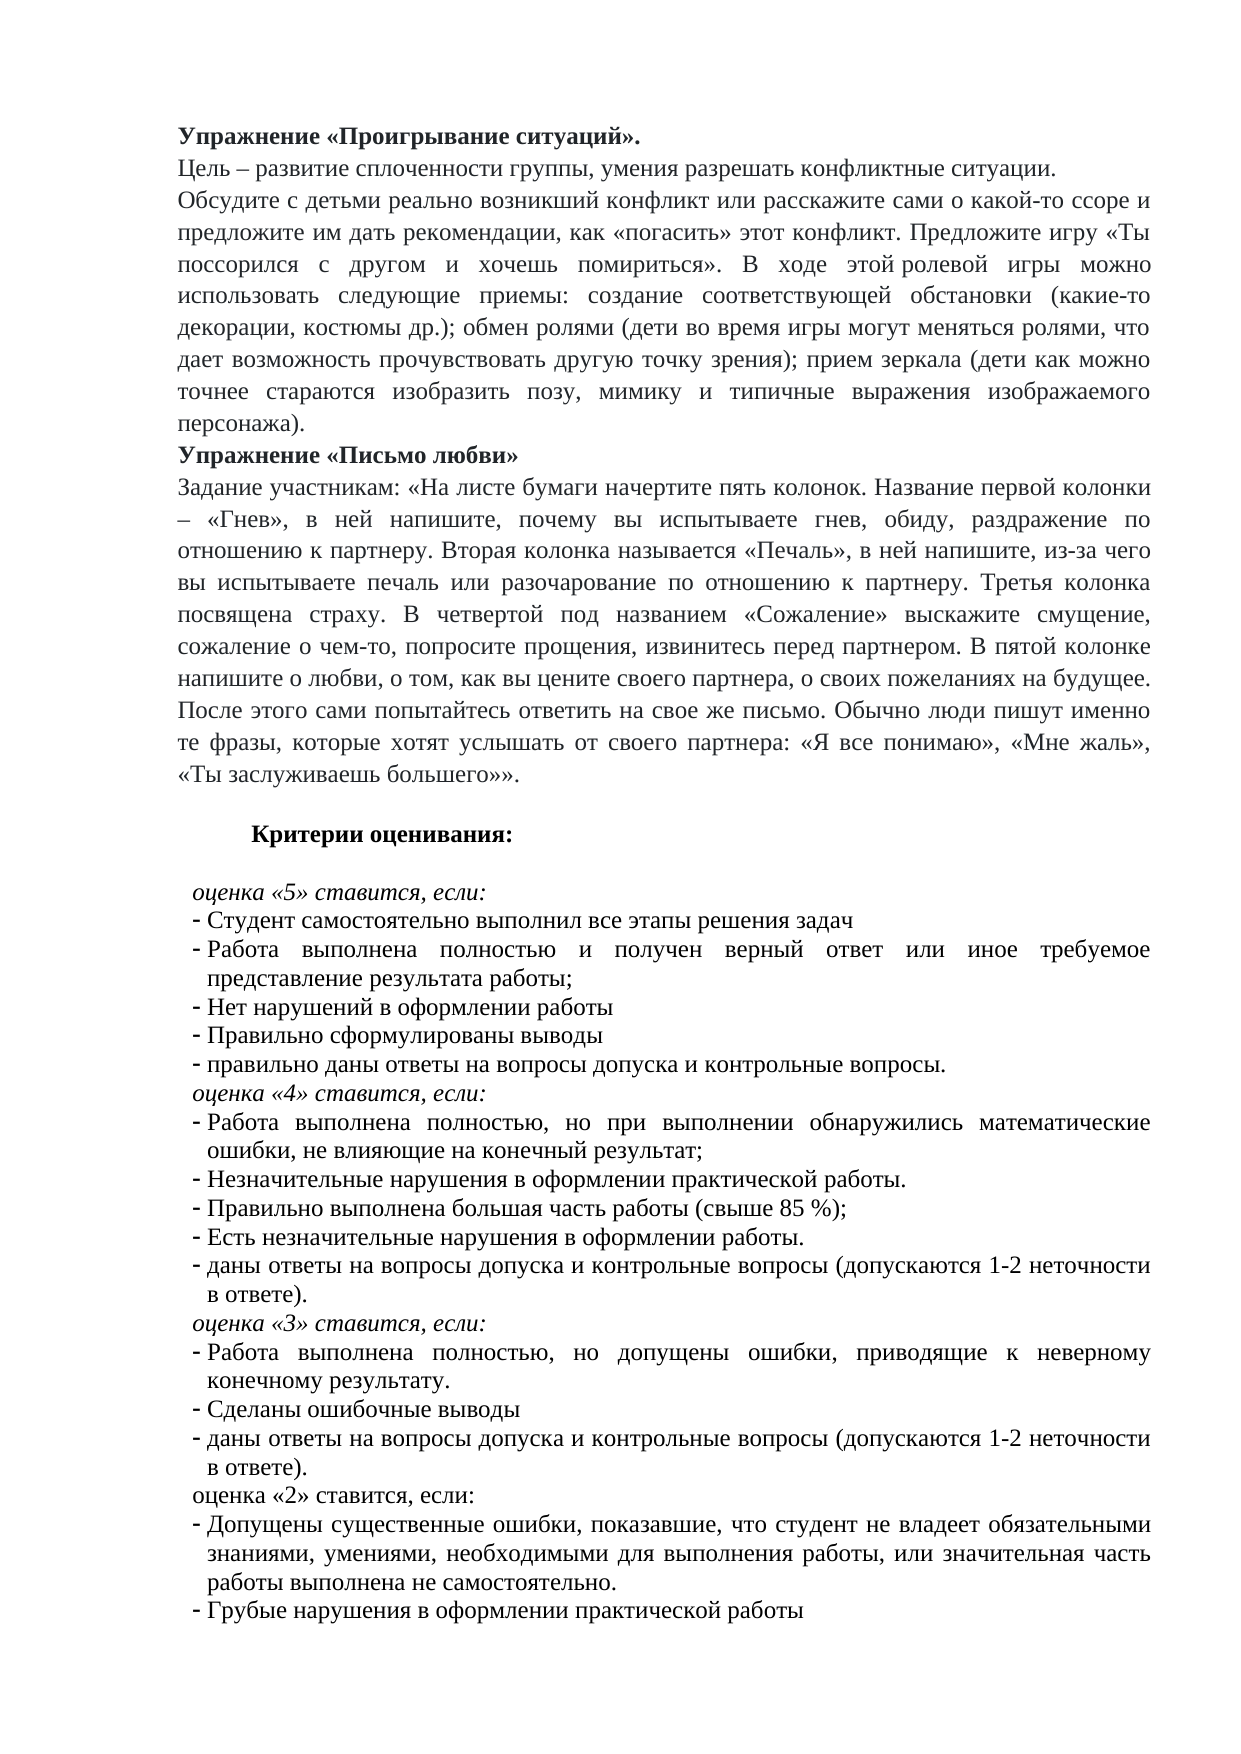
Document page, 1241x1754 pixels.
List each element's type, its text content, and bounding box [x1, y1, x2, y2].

list Допущены существенные ошибки, показавшие, что студент не владеет обязательными знаниями, умениями, необходимыми для выполнения работы, или значительная часть работы выполнена не самостоятельно. [192, 1509, 1152, 1596]
text оценка «5» ставится, если: [192, 877, 1152, 906]
list Грубые нарушения в оформлении практической работы [192, 1596, 1152, 1624]
list Работа выполнена полностью, но допущены ошибки, приводящие к неверному конечному результату. [192, 1337, 1152, 1394]
list даны ответы на вопросы допуска и контрольные вопросы (допускаются 1-2 неточности в ответе). [192, 1251, 1152, 1308]
list Сделаны ошибочные выводы [192, 1394, 1152, 1423]
text Задание участникам: «На листе бумаги начертите пять колонок. Название первой колонки – «Гнев», в ней напишите, почему вы испытываете гнев, обиду, раздражение по отношению к партнеру. Вторая колонка называется «Печаль», в ней напишите, из-за чего вы испытываете печаль или разочарование по отношению к партнеру. Третья колонка посвящена страху. В четвертой под названием «Сожаление» выскажите смущение, сожаление о чем-то, попросите прощения, извинитесь перед партнером. В пятой колонке напишите о любви, о том, как вы цените своего партнера, о своих пожеланиях на будущее. После этого сами попытайтесь ответить на свое же письмо. Обычно люди пишут именно те фразы, которые хотят услышать от своего партнера: «Я все понимаю», «Мне жаль», «Ты заслуживаешь большего»». [177, 469, 1152, 787]
list Работа выполнена полностью, но при выполнении обнаружились математические ошибки, не влияющие на конечный результат; [192, 1107, 1152, 1164]
text Цель – развитие сплоченности группы, умения разрешать конфликтные ситуации. [177, 150, 1152, 182]
list Работа выполнена полностью и получен верный ответ или иное требуемое представление результата работы; [192, 934, 1152, 992]
text Обсудите с детьми реально возникший конфликт или расскажите сами о какой-то ссоре и предложите им дать рекомендации, как «погасить» этот конфликт. Предложите игру «Ты поссорился с другом и хочешь помириться». В ходе этой ролевой игры можно использовать следующие приемы: создание соответствующей обстановки (какие-то декорации, костюмы др.); обмен ролями (дети во время игры могут меняться ролями, что дает возможность прочувствовать другую точку зрения); прием зеркала (дети как можно точнее стараются изобразить позу, мимику и типичные выражения изображаемого персонажа). [177, 182, 1152, 437]
list правильно даны ответы на вопросы допуска и контрольные вопросы. [192, 1049, 1152, 1078]
text оценка «4» ставится, если: [192, 1078, 1152, 1107]
list даны ответы на вопросы допуска и контрольные вопросы (допускаются 1-2 неточности в ответе). [192, 1423, 1152, 1481]
list Есть незначительные нарушения в оформлении работы. [192, 1222, 1152, 1251]
list Незначительные нарушения в оформлении практической работы. [192, 1164, 1152, 1193]
list Студент самостоятельно выполнил все этапы решения задач [192, 906, 1152, 934]
list Правильно выполнена большая часть работы (свыше 85 %); [192, 1193, 1152, 1222]
list Нет нарушений в оформлении работы [192, 992, 1152, 1021]
text оценка «2» ставится, если: [192, 1481, 1152, 1509]
text оценка «3» ставится, если: [192, 1308, 1152, 1337]
list Правильно сформулированы выводы [192, 1021, 1152, 1049]
text Критерии оценивания: [177, 819, 1152, 848]
text Упражнение «Проигрывание ситуаций». [177, 118, 1152, 150]
text Упражнение «Письмо любви» [177, 437, 1152, 469]
